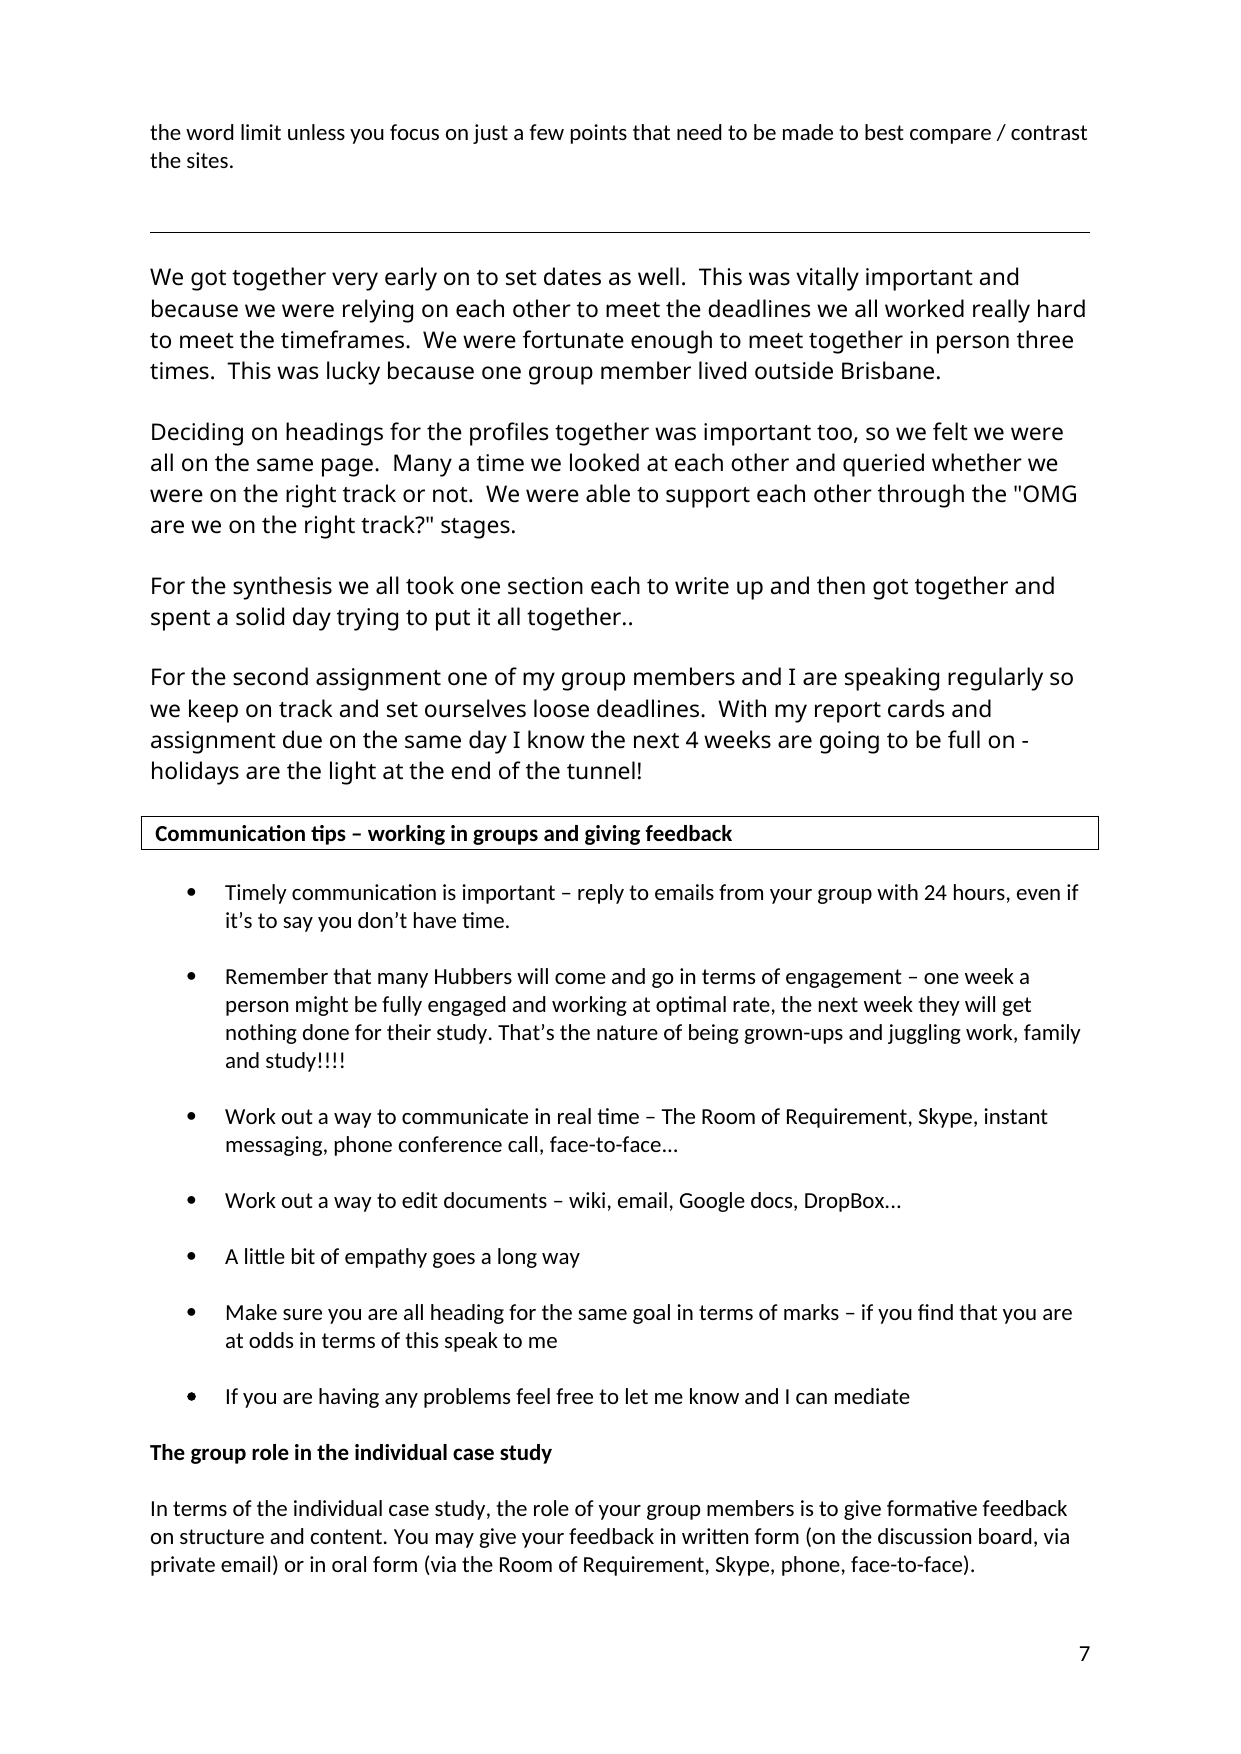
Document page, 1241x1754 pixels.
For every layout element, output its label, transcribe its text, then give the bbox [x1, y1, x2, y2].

text We got together very early on to set dates as well. This was vitally important and because we were relying on each other to meet the deadlines we all worked really hard to meet the timeframes. We were fortunate enough to meet together in person three times. This was lucky because one group member lived outside Brisbane. [150, 233, 1090, 386]
list Work out a way to communicate in real time – The Room of Requirement, Skype, instant messaging, phone conference call, face-to-face... [187, 1102, 1090, 1158]
list Timely communication is important – reply to emails from your group with 24 hours, even if it’s to say you don’t have time. [187, 878, 1090, 934]
text In terms of the individual case study, the role of your group members is to give formative feedback on structure and content. You may give your feedback in written form (on the discussion board, via private email) or in oral form (via the Room of Requirement, Skype, phone, face-to-face). [150, 1494, 1090, 1578]
list Make sure you are all heading for the same goal in terms of marks – if you find that you are at odds in terms of this speak to me [187, 1298, 1090, 1354]
list Remember that many Hubbers will come and go in terms of engagement – one week a person might be fully engaged and working at optimal rate, the next week they will get nothing done for their study. That’s the nature of being grown-ups and juggling work, family and study!!!! [187, 962, 1090, 1074]
text For the second assignment one of my group members and I are speaking regularly so we keep on track and set ourselves loose deadlines. With my report cards and assignment due on the same day I know the next 4 weeks are going to be full on - holidays are the light at the end of the tunnel! [150, 661, 1090, 786]
list A little bit of empathy goes a long way [187, 1242, 1090, 1270]
text Communication tips – working in groups and giving feedback [142, 817, 1098, 849]
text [150, 118, 1090, 174]
text For the synthesis we all took one section each to write up and then got together and spent a solid day trying to put it all together.. [150, 570, 1090, 632]
list If you are having any problems feel free to let me know and I can mediate [187, 1382, 1090, 1410]
text Deciding on headings for the profiles together was important too, so we felt we were all on the same page. Many a time we looked at each other and queried whether we were on the right track or not. We were able to support each other through the "OMG are we on the right track?" stages. [150, 416, 1090, 541]
list Work out a way to edit documents – wiki, email, Google docs, DropBox... [187, 1186, 1090, 1214]
text The group role in the individual case study [150, 1438, 1090, 1466]
